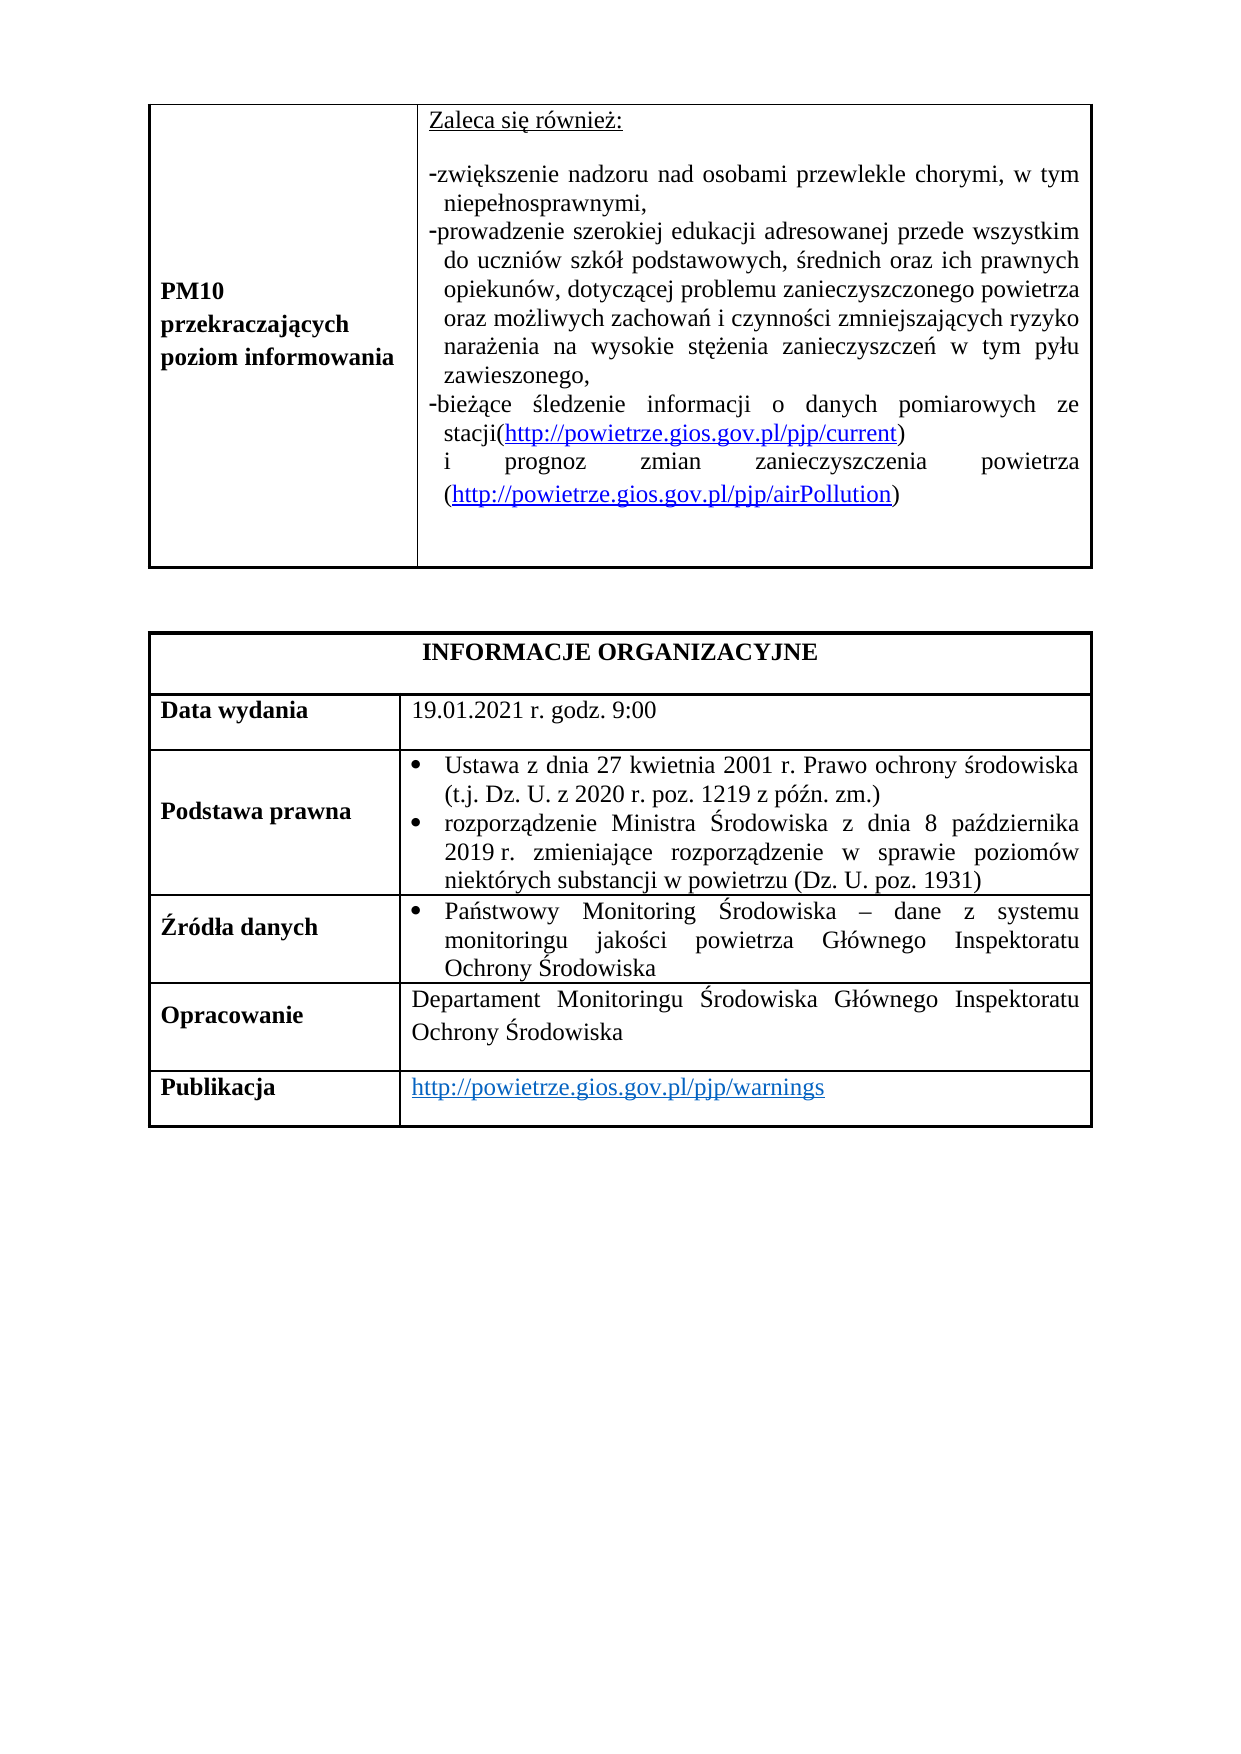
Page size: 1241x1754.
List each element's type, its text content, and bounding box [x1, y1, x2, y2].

table_cell http://powietrze.gios.gov.pl/pjp/warnings [401, 1072, 1090, 1125]
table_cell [151, 105, 417, 566]
table_cell Opracowanie [151, 984, 399, 1070]
table_cell Źródła danych [151, 896, 399, 982]
table_cell Departament Monitoringu Środowiska Głównego Inspektoratu Ochrony Środowiska [401, 984, 1090, 1070]
table_cell 19.01.2021 r. godz. 9:00 [401, 696, 1090, 749]
table_cell Państwowy Monitoring Środowiska – dane z systemu monitoringu jakości powietrza Głównego Inspektoratu Ochrony Środowiska [401, 896, 1090, 982]
table_cell Ustawa z dnia 27 kwietnia 2001 r. Prawo ochrony środowiska (t.j. Dz. U. z 2020 r. poz. 1219 z późn. zm.) rozporządzenie Ministra Środowiska z dnia 8 października 2019 r. zmieniające rozporządzenie w sprawie poziomów niektórych substancji w powietrzu (Dz. U. poz. 1931) [401, 751, 1090, 894]
table_cell Publikacja [151, 1072, 399, 1125]
table_cell Podstawa prawna [151, 751, 399, 894]
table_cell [418, 105, 1090, 566]
table_header INFORMACJE ORGANIZACYJNE [151, 635, 1090, 692]
table_cell Data wydania [151, 696, 399, 749]
